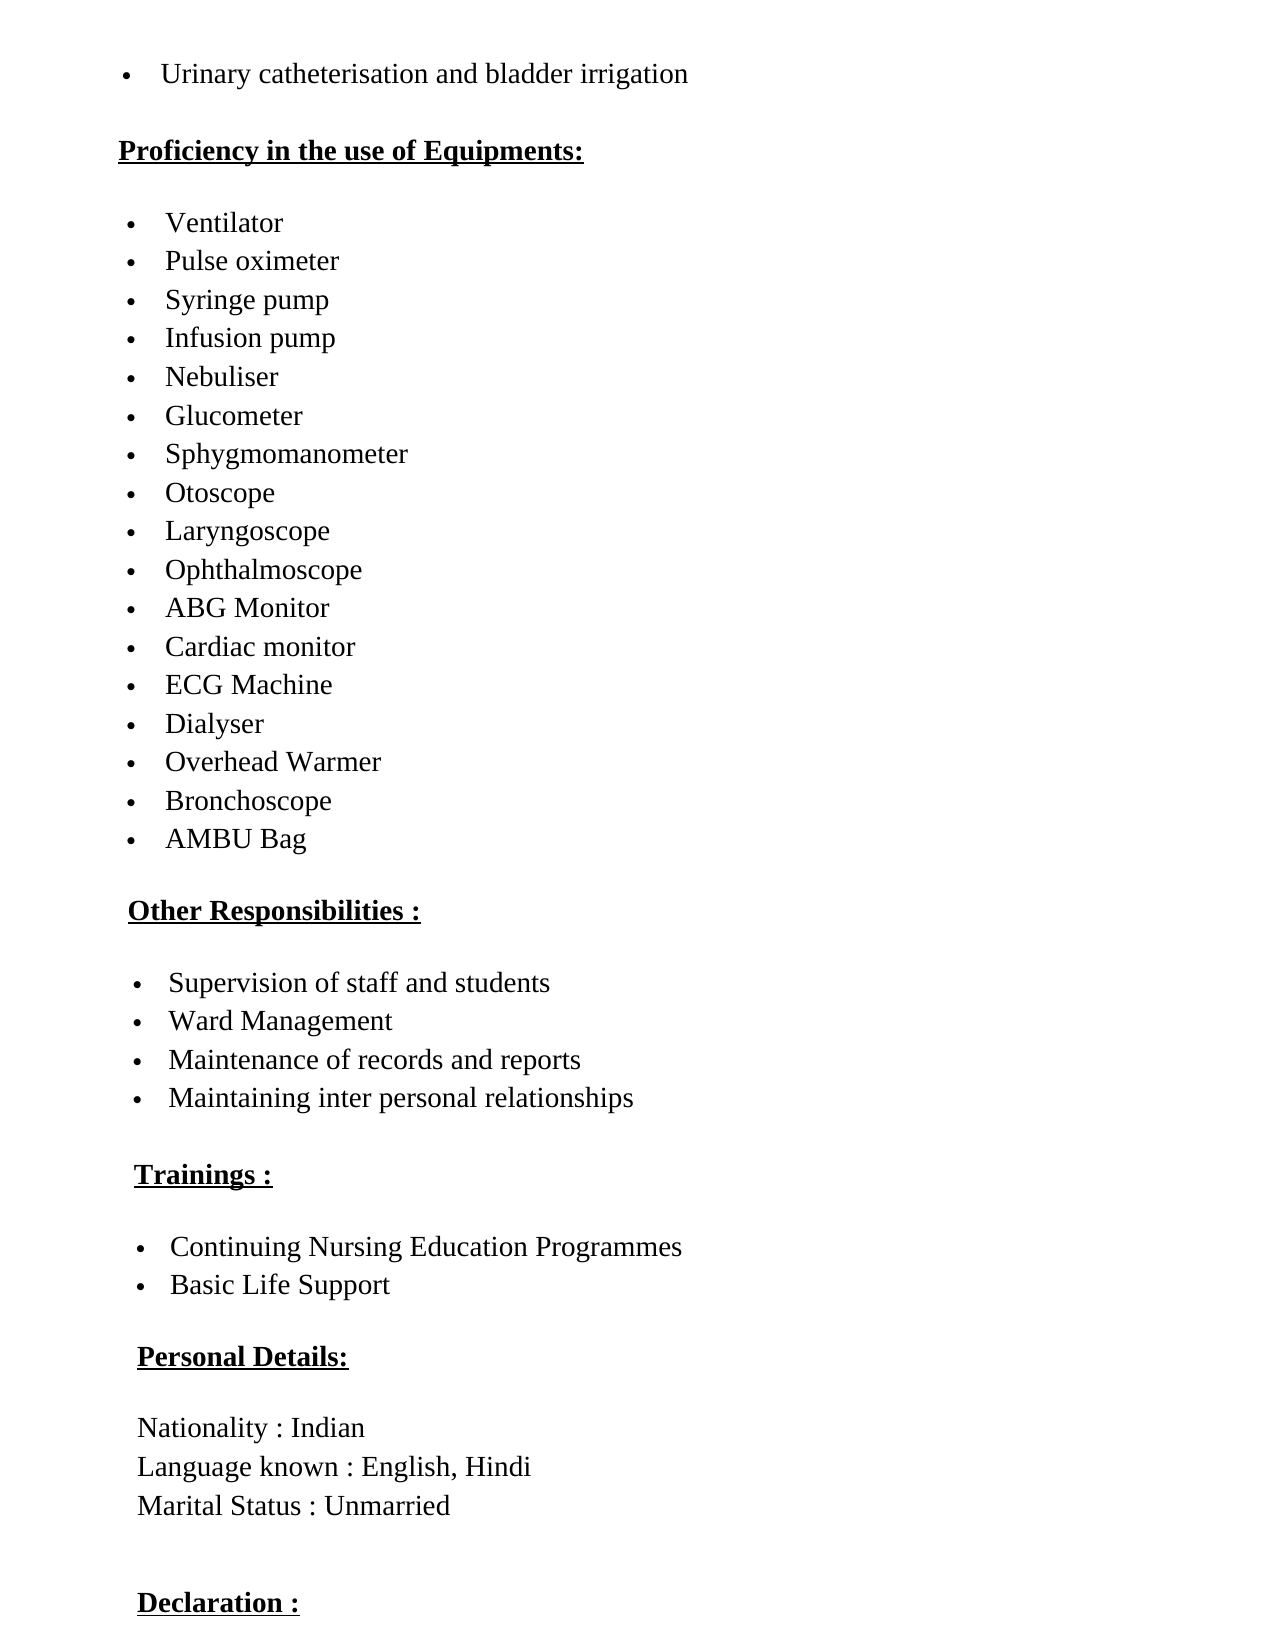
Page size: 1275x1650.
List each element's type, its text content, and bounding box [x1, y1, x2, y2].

list Nebuliser [127, 359, 1157, 393]
list Maintenance of records and reports [132, 1042, 1157, 1075]
list Laryngoscope [127, 513, 1157, 547]
list Syringe pump [127, 282, 1157, 316]
list Declaration : [134, 1586, 1157, 1619]
list Infusion pump [127, 321, 1157, 354]
list Basic Life Support [134, 1267, 1157, 1301]
list Continuing Nursing Education Programmes [134, 1229, 1157, 1262]
list Overhead Warmer [127, 744, 1157, 778]
list Proficiency in the use of Equipments: [118, 133, 1157, 167]
list Supervision of staff and students [132, 965, 1157, 998]
list Other Responsibilities : [127, 893, 1157, 927]
list Ophthalmoscope [127, 552, 1157, 585]
list Nationality : Indian [134, 1411, 1157, 1444]
list Otoscope [127, 475, 1157, 508]
list Ward Management [132, 1003, 1157, 1037]
list Ventilator [127, 205, 1157, 238]
list Cardiac monitor [127, 629, 1157, 662]
list Pulse oximeter [127, 243, 1157, 277]
list Bronchoscope [127, 783, 1157, 817]
list Dialyser [127, 706, 1157, 739]
list AMBU Bag [127, 822, 1157, 855]
list Personal Details: [134, 1339, 1157, 1373]
list Trainings : [132, 1157, 1157, 1191]
list Maintaining inter personal relationships [132, 1080, 1157, 1114]
list Glucometer [127, 398, 1157, 431]
list Sphygmomanometer [127, 436, 1157, 470]
list ECG Machine [127, 667, 1157, 701]
list Marital Status : Unmarried [134, 1488, 1157, 1521]
list Language known : English, Hindi [134, 1449, 1157, 1483]
list Urinary catheterisation and bladder irrigation [123, 56, 1157, 90]
list ABG Monitor [127, 590, 1157, 624]
